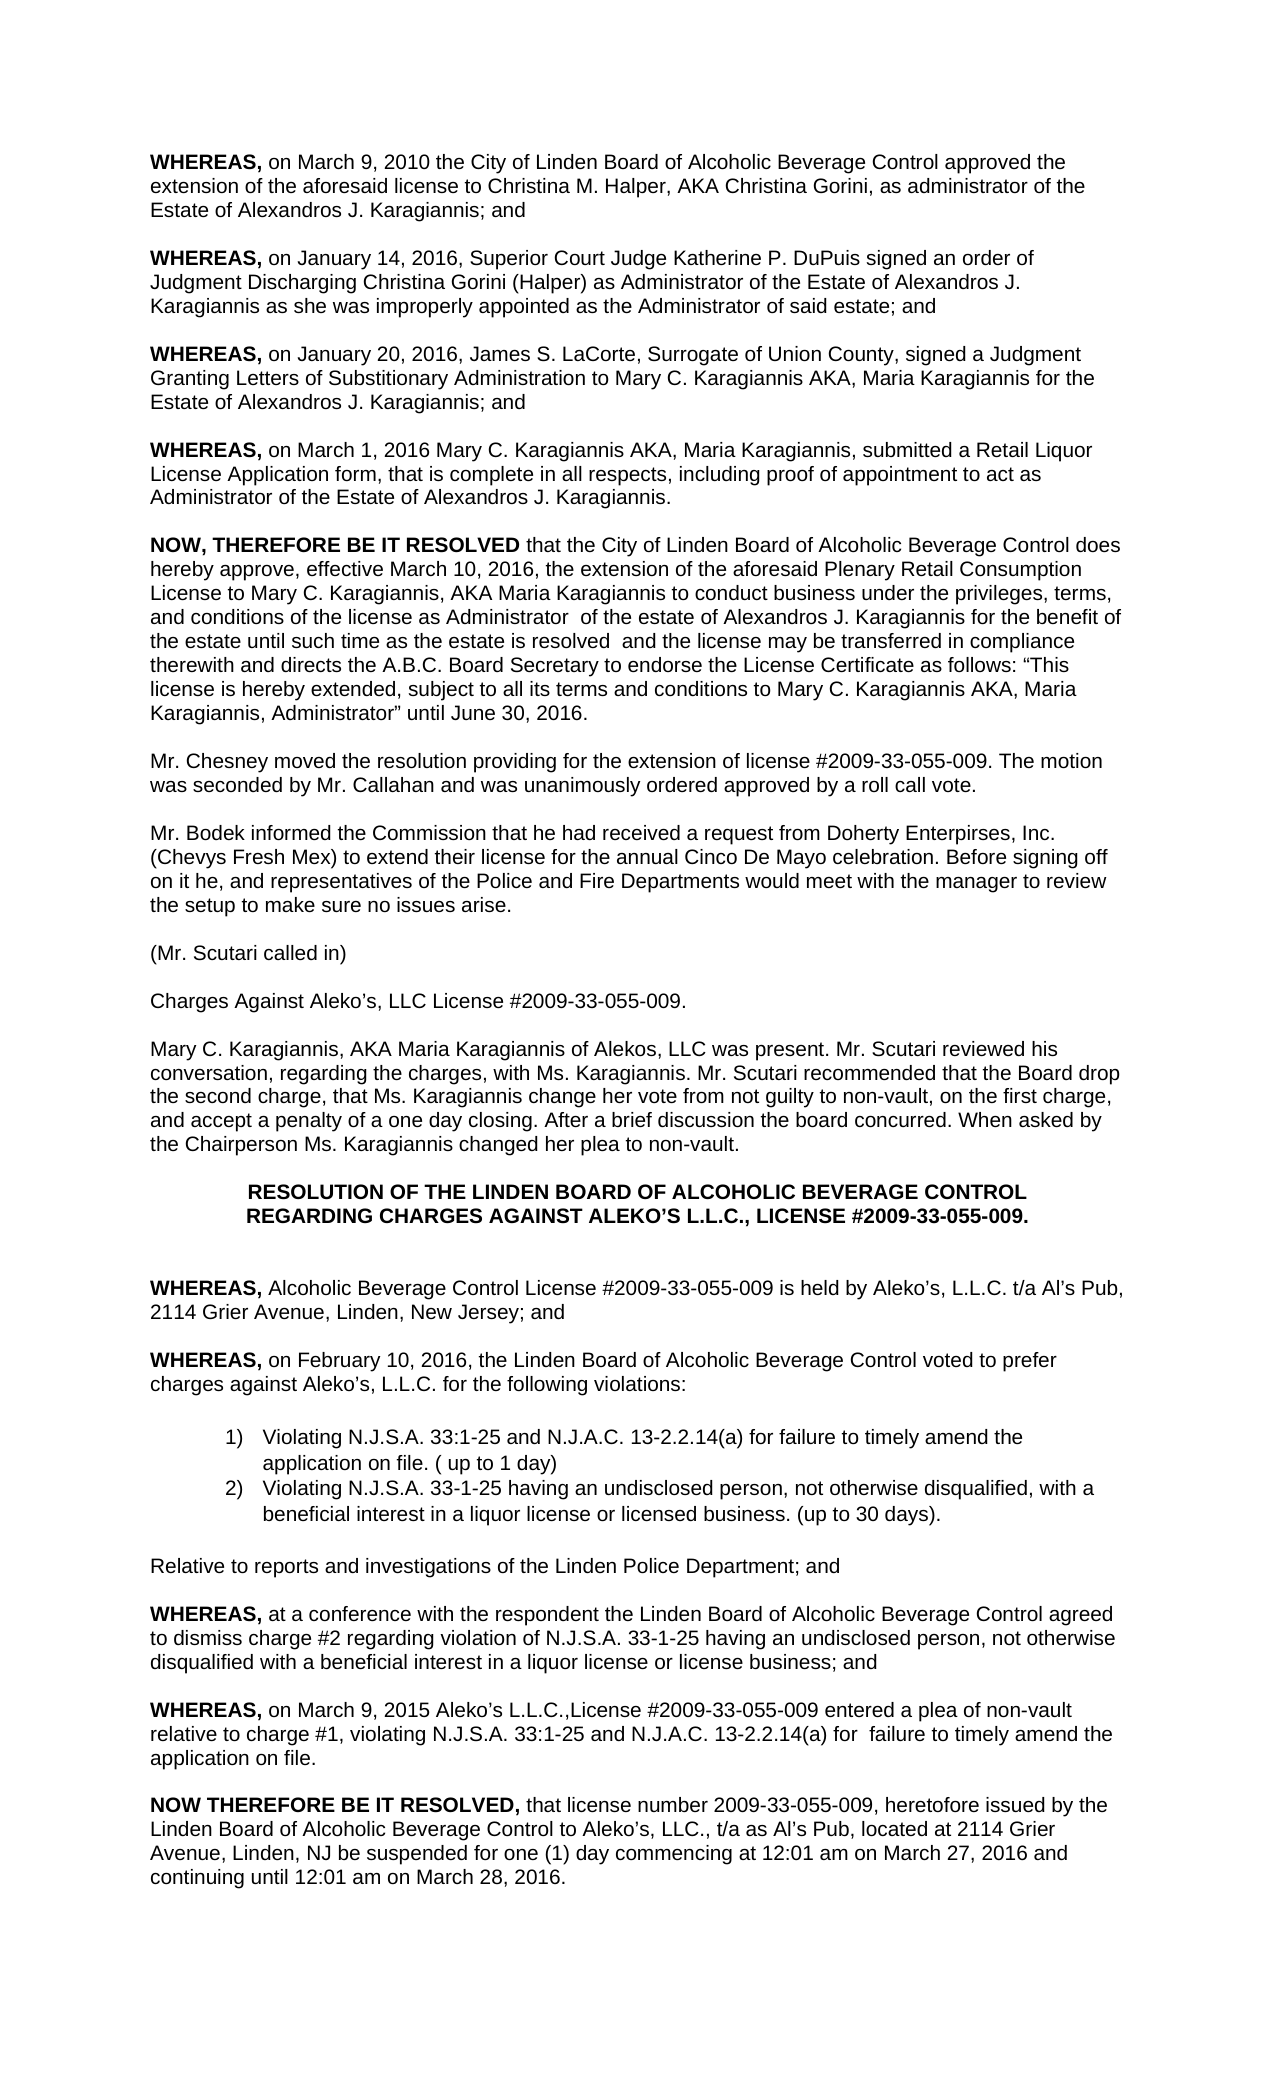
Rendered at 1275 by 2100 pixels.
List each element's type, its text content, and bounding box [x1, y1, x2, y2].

text WHEREAS, on February 10, 2016, the Linden Board of Alcoholic Beverage Control voted to prefer charges against Aleko’s, L.L.C. for the following violations: [150, 1348, 1125, 1396]
text Mary C. Karagiannis, AKA Maria Karagiannis of Alekos, LLC was present. Mr. Scutari reviewed his conversation, regarding the charges, with Ms. Karagiannis. Mr. Scutari recommended that the Board drop the second charge, that Ms. Karagiannis change her vote from not guilty to non-vault, on the first charge, and accept a penalty of a one day closing. After a brief discussion the board concurred. When asked by the Chairperson Ms. Karagiannis changed her plea to non-vault. [150, 1036, 1125, 1156]
text WHEREAS, Alcoholic Beverage Control License #2009-33-055-009 is held by Aleko’s, L.L.C. t/a Al’s Pub, 2114 Grier Avenue, Linden, New Jersey; and [150, 1276, 1125, 1324]
text REGARDING CHARGES AGAINST ALEKO’S L.L.C., LICENSE #2009-33-055-009. [150, 1204, 1125, 1228]
text Charges Against Aleko’s, LLC License #2009-33-055-009. [150, 988, 1125, 1012]
list Violating N.J.S.A. 33-1-25 having an undisclosed person, not otherwise disqualified, with a beneficial interest in a liquor license or licensed business. (up to 30 days). [225, 1476, 1125, 1526]
list Violating N.J.S.A. 33:1-25 and N.J.A.C. 13-2.2.14(a) for failure to timely amend the application on file. ( up to 1 day) [225, 1424, 1125, 1474]
text Relative to reports and investigations of the Linden Police Department; and [150, 1554, 1125, 1578]
text WHEREAS, at a conference with the respondent the Linden Board of Alcoholic Beverage Control agreed to dismiss charge #2 regarding violation of N.J.S.A. 33-1-25 having an undisclosed person, not otherwise disqualified with a beneficial interest in a liquor license or license business; and [150, 1602, 1125, 1673]
text WHEREAS, on March 9, 2010 the City of Linden Board of Alcoholic Beverage Control approved the extension of the aforesaid license to Christina M. Halper, AKA Christina Gorini, as administrator of the Estate of Alexandros J. Karagiannis; and [150, 150, 1125, 222]
text NOW THEREFORE BE IT RESOLVED, that license number 2009-33-055-009, heretofore issued by the Linden Board of Alcoholic Beverage Control to Aleko’s, LLC., t/a as Al’s Pub, located at 2114 Grier Avenue, Linden, NJ be suspended for one (1) day commencing at 12:01 am on March 27, 2016 and continuing until 12:01 am on March 28, 2016. [150, 1793, 1125, 1889]
text WHEREAS, on March 1, 2016 Mary C. Karagiannis AKA, Maria Karagiannis, submitted a Retail Liquor License Application form, that is complete in all respects, including proof of appointment to act as Administrator of the Estate of Alexandros J. Karagiannis. [150, 437, 1125, 509]
text Mr. Chesney moved the resolution providing for the extension of license #2009-33-055-009. The motion was seconded by Mr. Callahan and was unanimously ordered approved by a roll call vote. [150, 749, 1125, 797]
text NOW, THEREFORE BE IT RESOLVED that the City of Linden Board of Alcoholic Beverage Control does hereby approve, effective March 10, 2016, the extension of the aforesaid Plenary Retail Consumption License to Mary C. Karagiannis, AKA Maria Karagiannis to conduct business under the privileges, terms, and conditions of the license as Administrator of the estate of Alexandros J. Karagiannis for the benefit of the estate until such time as the estate is resolved and the license may be transferred in compliance therewith and directs the A.B.C. Board Secretary to endorse the License Certificate as follows: “This license is hereby extended, subject to all its terms and conditions to Mary C. Karagiannis AKA, Maria Karagiannis, Administrator” until June 30, 2016. [150, 533, 1125, 725]
text Mr. Bodek informed the Commission that he had received a request from Doherty Enterpirses, Inc. (Chevys Fresh Mex) to extend their license for the annual Cinco De Mayo celebration. Before signing off on it he, and representatives of the Police and Fire Departments would meet with the manager to review the setup to make sure no issues arise. [150, 821, 1125, 917]
text RESOLUTION OF THE LINDEN BOARD OF ALCOHOLIC BEVERAGE CONTROL [150, 1180, 1125, 1204]
text (Mr. Scutari called in) [150, 941, 1125, 964]
text WHEREAS, on January 14, 2016, Superior Court Judge Katherine P. DuPuis signed an order of Judgment Discharging Christina Gorini (Halper) as Administrator of the Estate of Alexandros J. Karagiannis as she was improperly appointed as the Administrator of said estate; and [150, 246, 1125, 318]
text WHEREAS, on March 9, 2015 Aleko’s L.L.C.,License #2009-33-055-009 entered a plea of non-vault relative to charge #1, violating N.J.S.A. 33:1-25 and N.J.A.C. 13-2.2.14(a) for failure to timely amend the application on file. [150, 1697, 1125, 1769]
text WHEREAS, on January 20, 2016, James S. LaCorte, Surrogate of Union County, signed a Judgment Granting Letters of Substitionary Administration to Mary C. Karagiannis AKA, Maria Karagiannis for the Estate of Alexandros J. Karagiannis; and [150, 342, 1125, 413]
